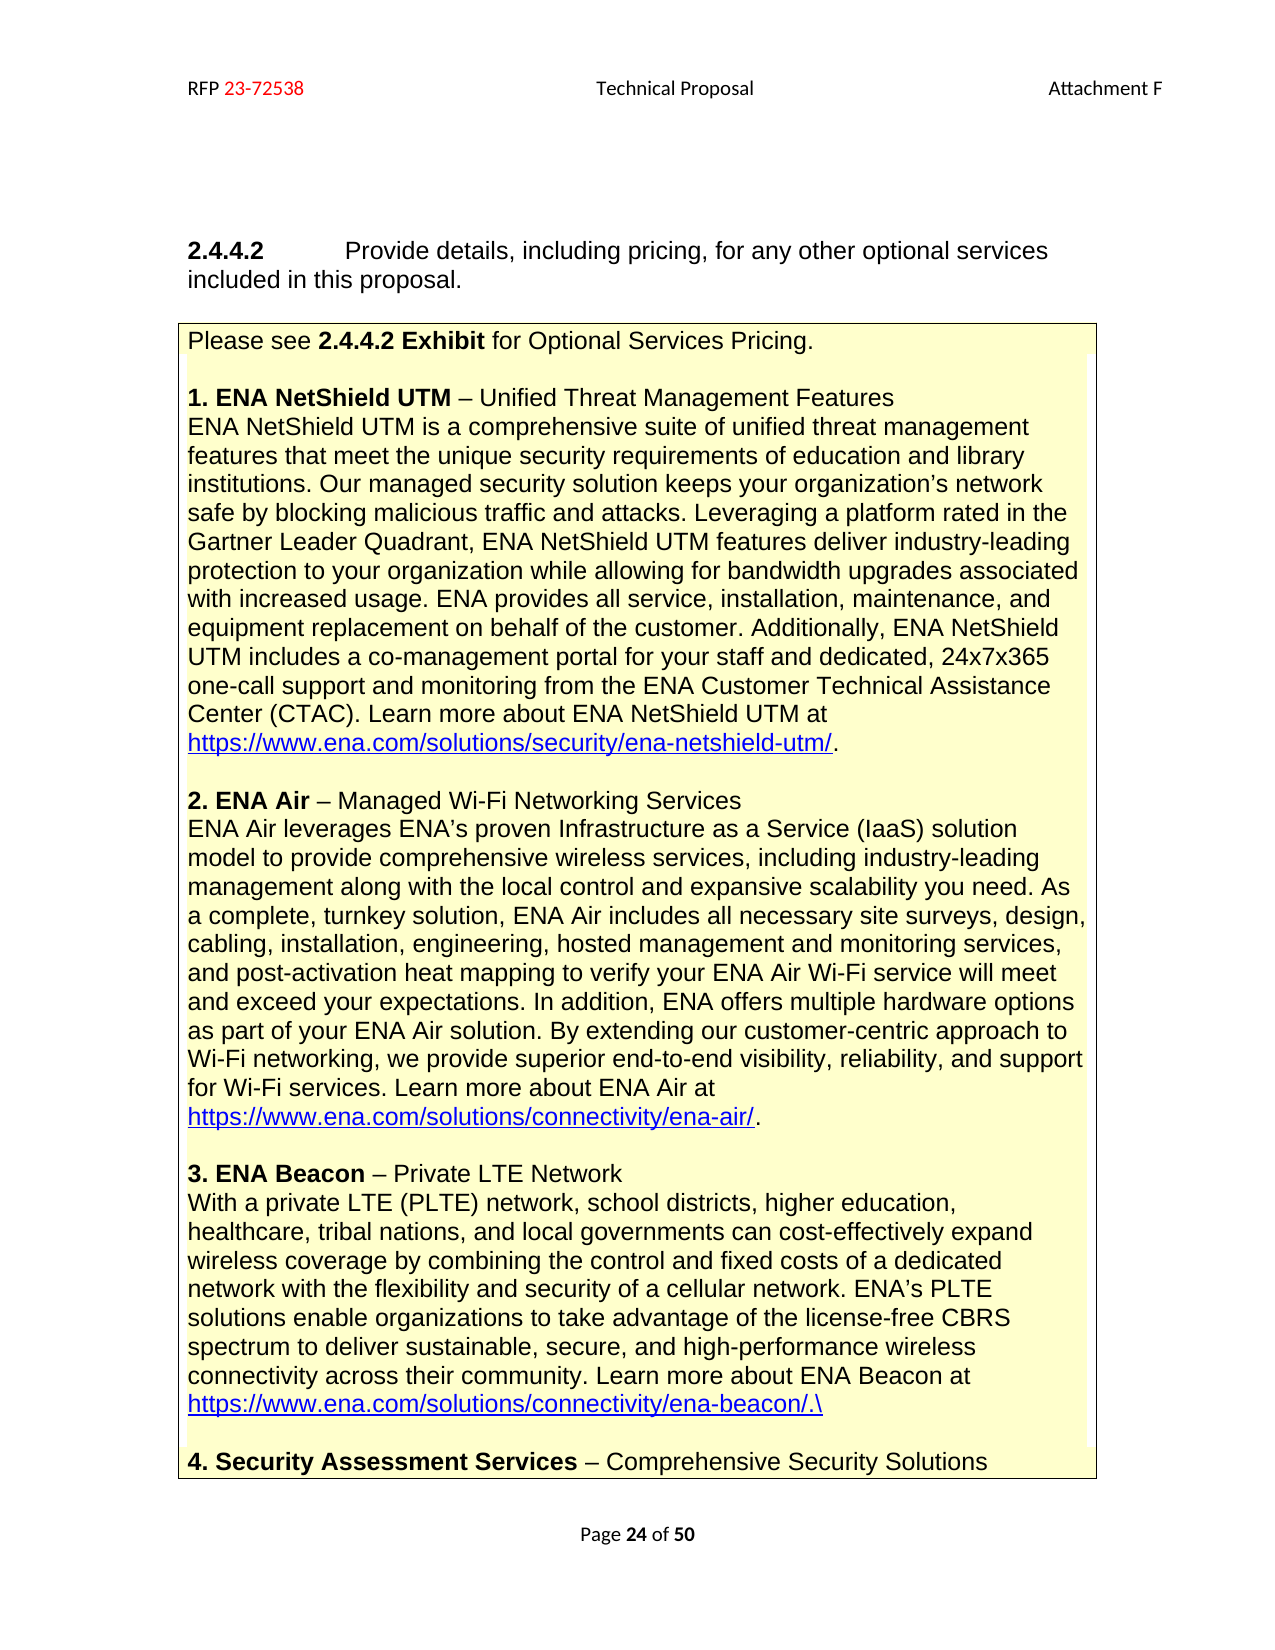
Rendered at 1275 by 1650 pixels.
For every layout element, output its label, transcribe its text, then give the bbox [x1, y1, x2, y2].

text ENA Air leverages ENA’s proven Infrastructure as a Service (IaaS) solution model to provide comprehensive wireless services, including industry-leading management along with the local control and expansive scalability you need. As a complete, turnkey solution, ENA Air includes all necessary site surveys, design, cabling, installation, engineering, hosted management and monitoring services, and post-activation heat mapping to verify your ENA Air Wi-Fi service will meet and exceed your expectations. In addition, ENA offers multiple hardware options as part of your ENA Air solution. By extending our customer-centric approach to Wi-Fi networking, we provide superior end-to-end visibility, reliability, and support for Wi-Fi services. Learn more about ENA Air at https://www.ena.com/solutions/connectivity/ena-air/. [187, 814, 1087, 1131]
text 3. ENA Beacon – Private LTE Network [187, 1159, 1087, 1188]
text ENA NetShield UTM is a comprehensive suite of unified threat management features that meet the unique security requirements of education and library institutions. Our managed security solution keeps your organization’s network safe by blocking malicious traffic and attacks. Leveraging a platform rated in the Gartner Leader Quadrant, ENA NetShield UTM features deliver industry-leading protection to your organization while allowing for bandwidth upgrades associated with increased usage. ENA provides all service, installation, maintenance, and equipment replacement on behalf of the customer. Additionally, ENA NetShield UTM includes a co-management portal for your staff and dedicated, 24x7x365 one-call support and monitoring from the ENA Customer Technical Assistance Center (CTAC). Learn more about ENA NetShield UTM at https://www.ena.com/solutions/security/ena-netshield-utm/. [187, 412, 1087, 757]
text 4. Security Assessment Services – Comprehensive Security Solutions [179, 1444, 1096, 1478]
text 2.4.4.2 Provide details, including pricing, for any other optional services included in this proposal. [187, 236, 1087, 294]
text 2. ENA Air – Managed Wi-Fi Networking Services [187, 786, 1087, 814]
text Please see 2.4.4.2 Exhibit for Optional Services Pricing. [179, 324, 1096, 354]
text 1. ENA NetShield UTM – Unified Threat Management Features [187, 383, 1087, 412]
text With a private LTE (PLTE) network, school districts, higher education, healthcare, tribal nations, and local governments can cost-effectively expand wireless coverage by combining the control and fixed costs of a dedicated network with the flexibility and security of a cellular network. ENA’s PLTE solutions enable organizations to take advantage of the license-free CBRS spectrum to deliver sustainable, secure, and high-performance wireless connectivity across their community. Learn more about ENA Beacon at https://www.ena.com/solutions/connectivity/ena-beacon/.\ [187, 1188, 1087, 1418]
